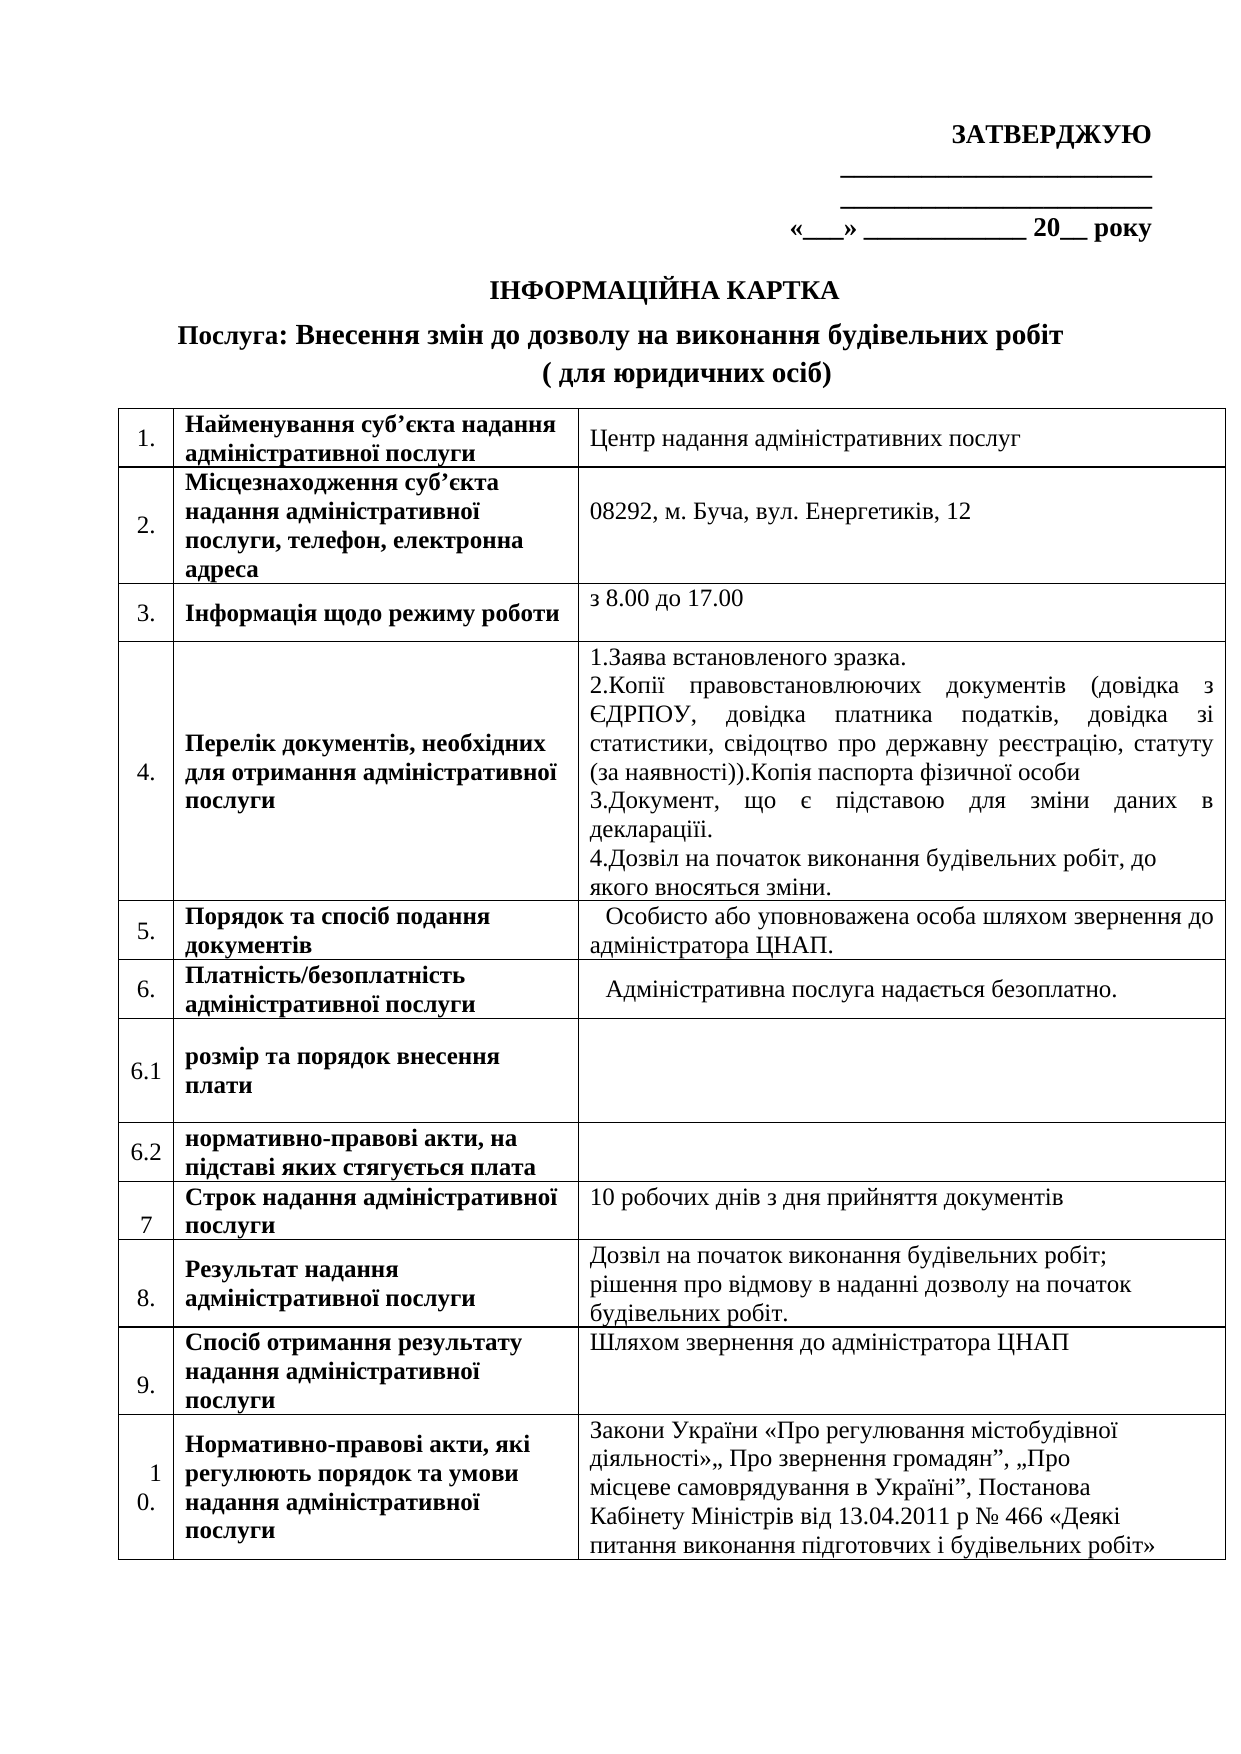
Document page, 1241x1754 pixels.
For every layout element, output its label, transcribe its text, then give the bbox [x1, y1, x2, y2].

table_header Найменування суб’єкта надання адміністративної послуги [174, 409, 578, 466]
table_cell Платність/безоплатність адміністративної послуги [174, 960, 578, 1017]
table_cell Особисто або уповноважена особа шляхом звернення до адміністратора ЦНАП. [579, 901, 1225, 959]
table_cell Місцезнаходження суб’єкта надання адміністративної послуги, телефон, електронна адреса [174, 468, 578, 582]
table_cell 10 робочих днів з дня прийняття документів [579, 1182, 1225, 1239]
table_header Центр надання адміністративних послуг [579, 409, 1225, 466]
table_cell [579, 1123, 1225, 1181]
table_cell 9. [119, 1328, 173, 1414]
table_cell 6. [119, 960, 173, 1017]
text Послуга: Внесення змін до дозволу на виконання будівельних робіт [177, 317, 1152, 351]
table_cell Інформація щодо режиму роботи [174, 584, 578, 641]
table_cell 2. [119, 468, 173, 582]
table_cell 08292, м. Буча, вул. Енергетиків, 12 [579, 468, 1225, 582]
table_cell нормативно-правові акти, на підставі яких стягується плата [174, 1123, 578, 1181]
table_cell 6.2 [119, 1123, 173, 1181]
table_cell [579, 1019, 1225, 1122]
text ( для юридичних осіб) [177, 356, 1152, 389]
table_cell з 8.00 до 17.00 [579, 584, 1225, 641]
table_cell Закони України «Про регулювання містобудівної діяльності»„ Про звернення громадян”, „Про місцеве самоврядування в Україні”, Постанова Кабінету Міністрів від 13.04.2011 р № 466 «Деякі питання виконання підготовчих і будівельних робіт» [579, 1415, 1225, 1558]
table_cell Дозвіл на початок виконання будівельних робіт; рішення про відмову в наданні дозволу на початок будівельних робіт. [579, 1240, 1225, 1326]
table_cell Шляхом звернення до адміністратора ЦНАП [579, 1328, 1225, 1414]
table_cell 4. [119, 642, 173, 900]
text _______________________ [177, 149, 1152, 180]
table_cell 1.Заява встановленого зразка. 2.Копії правовстановлюючих документів (довідка з ЄДРПОУ, довідка платника податків, довідка зі статистики, свідоцтво про державну реєстрацію, статуту (за наявності)).Копія паспорта фізичної особи 3.Документ, що є підставою для зміни даних в деклараціїі. 4.Дозвіл на початок виконання будівельних робіт, до якого вносяться зміни. [579, 642, 1225, 900]
table_cell Адміністративна послуга надається безоплатно. [579, 960, 1225, 1017]
table_cell 5. [119, 901, 173, 959]
table_cell 6.1 [119, 1019, 173, 1122]
table_cell Строк надання адміністративної послуги [174, 1182, 578, 1239]
text ІНФОРМАЦІЙНА КАРТКА [177, 274, 1152, 305]
table_cell розмір та порядок внесення плати [174, 1019, 578, 1122]
table_cell 3. [119, 584, 173, 641]
text _______________________ [177, 180, 1152, 212]
table_cell 7 [119, 1182, 173, 1239]
table_header 1. [119, 409, 173, 466]
table_cell Спосіб отримання результату надання адміністративної послуги [174, 1328, 578, 1414]
table_cell Порядок та спосіб подання документів [174, 901, 578, 959]
table_cell Нормативно-правові акти, які регулюють порядок та умови надання адміністративної послуги [174, 1415, 578, 1558]
table_cell Результат надання адміністративної послуги [174, 1240, 578, 1326]
table_cell 10. [119, 1415, 173, 1558]
text «___» ____________ 20__ року [177, 212, 1152, 243]
table_cell 8. [119, 1240, 173, 1326]
table_cell Перелік документів, необхідних для отримання адміністративної послуги [174, 642, 578, 900]
text ЗАТВЕРДЖУЮ [177, 118, 1152, 149]
